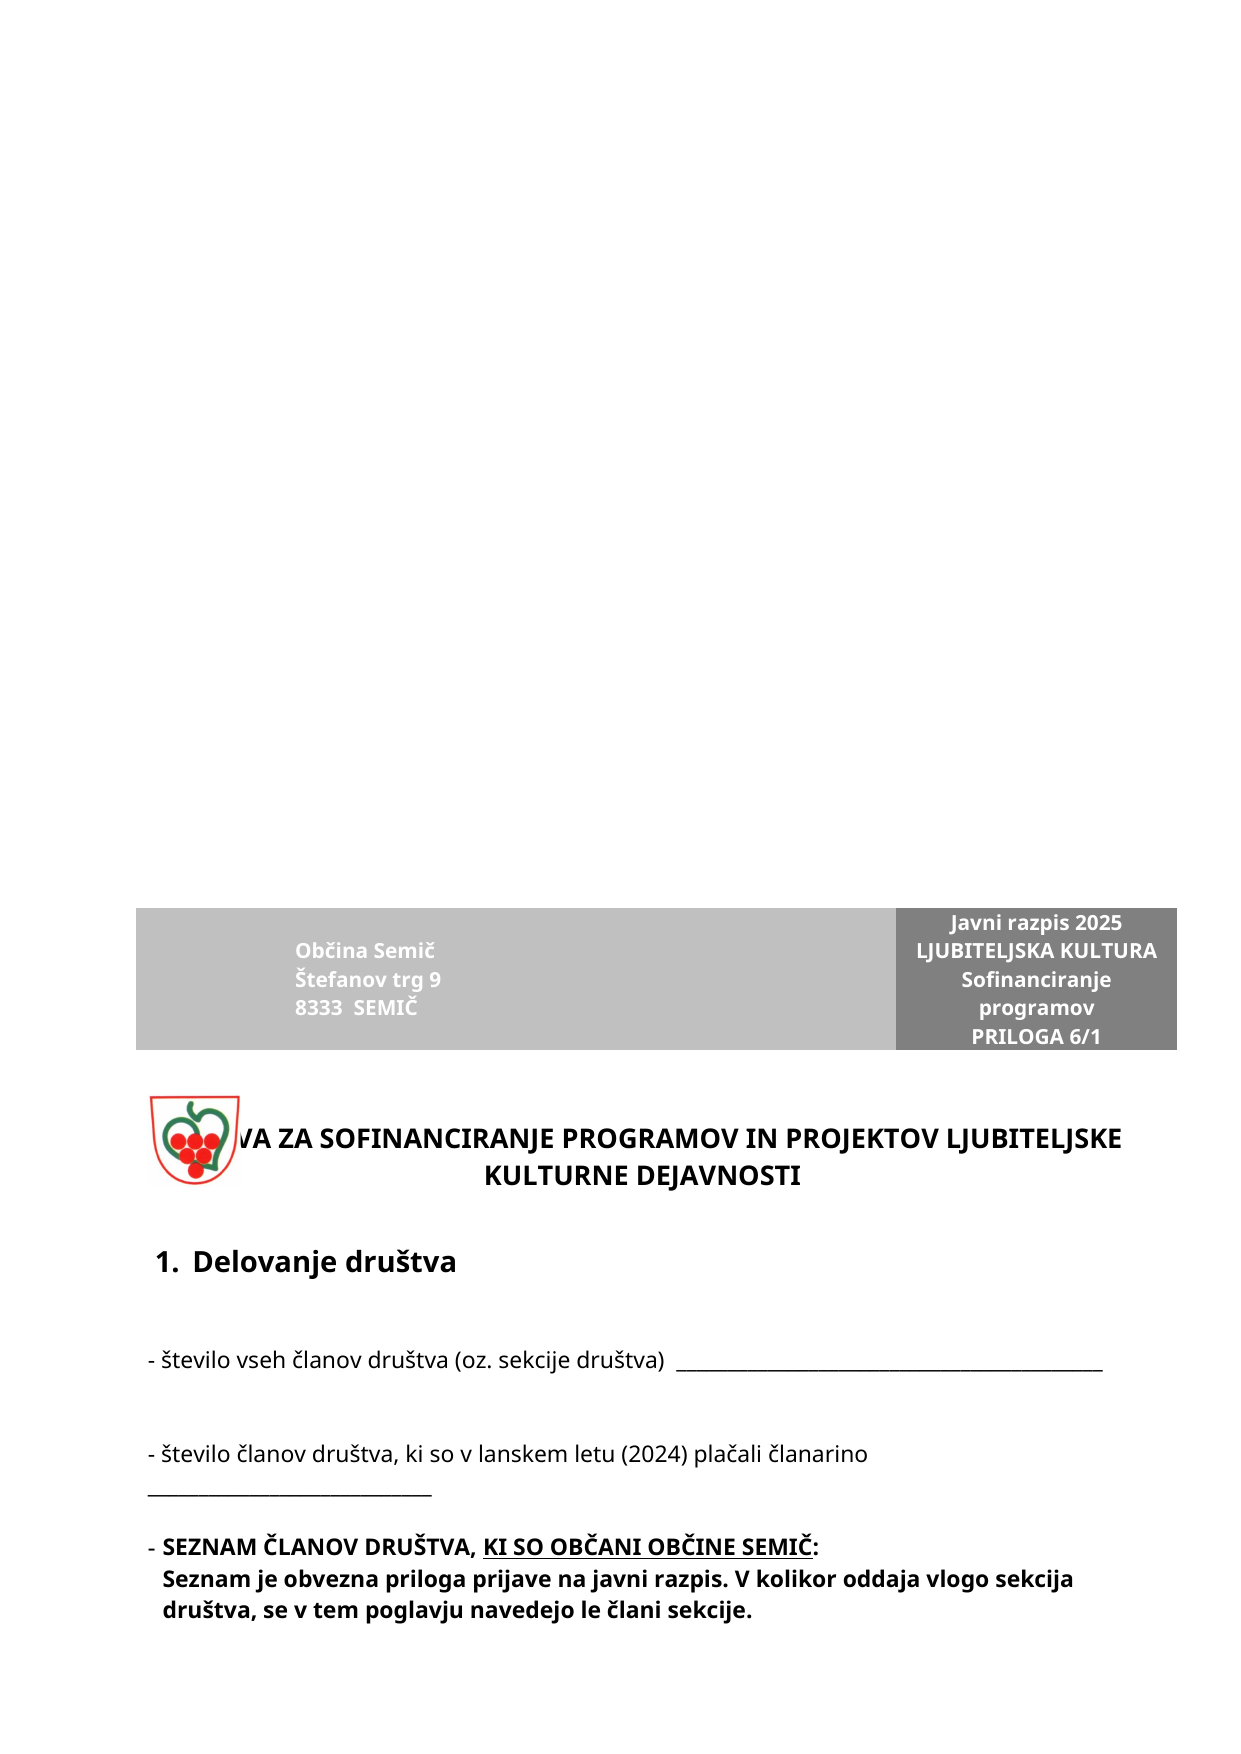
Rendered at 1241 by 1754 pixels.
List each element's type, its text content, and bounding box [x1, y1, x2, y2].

table_header Javni razpis 2025 LJUBITELJSKA KULTURA Sofinanciranje programov PRILOGA 6/1 [896, 908, 1177, 1050]
text - število vseh članov društva (oz. sekcije društva) __________________________________________ [148, 1344, 1137, 1375]
text PRIJAVA ZA SOFINANCIRANJE PROGRAMOV IN PROJEKTOV LJUBITELJSKE KULTURNE DEJAVNOSTI [148, 1120, 1137, 1193]
table_header Občina Semič Štefanov trg 9 8333 SEMIČ [284, 908, 896, 1050]
text Seznam je obvezna priloga prijave na javni razpis. V kolikor oddaja vlogo sekcija društva, se v tem poglavju navedejo le člani sekcije. [162, 1562, 1137, 1625]
text - število članov društva, ki so v lanskem letu (2024) plačali članarino ____________________________ [148, 1437, 1137, 1500]
list Delovanje društva [154, 1242, 1137, 1281]
table_header [136, 908, 284, 1050]
picture [147, 1094, 241, 1187]
list SEZNAM ČLANOV DRUŠTVA, KI SO OBČANI OBČINE SEMIČ: [148, 1531, 1137, 1562]
